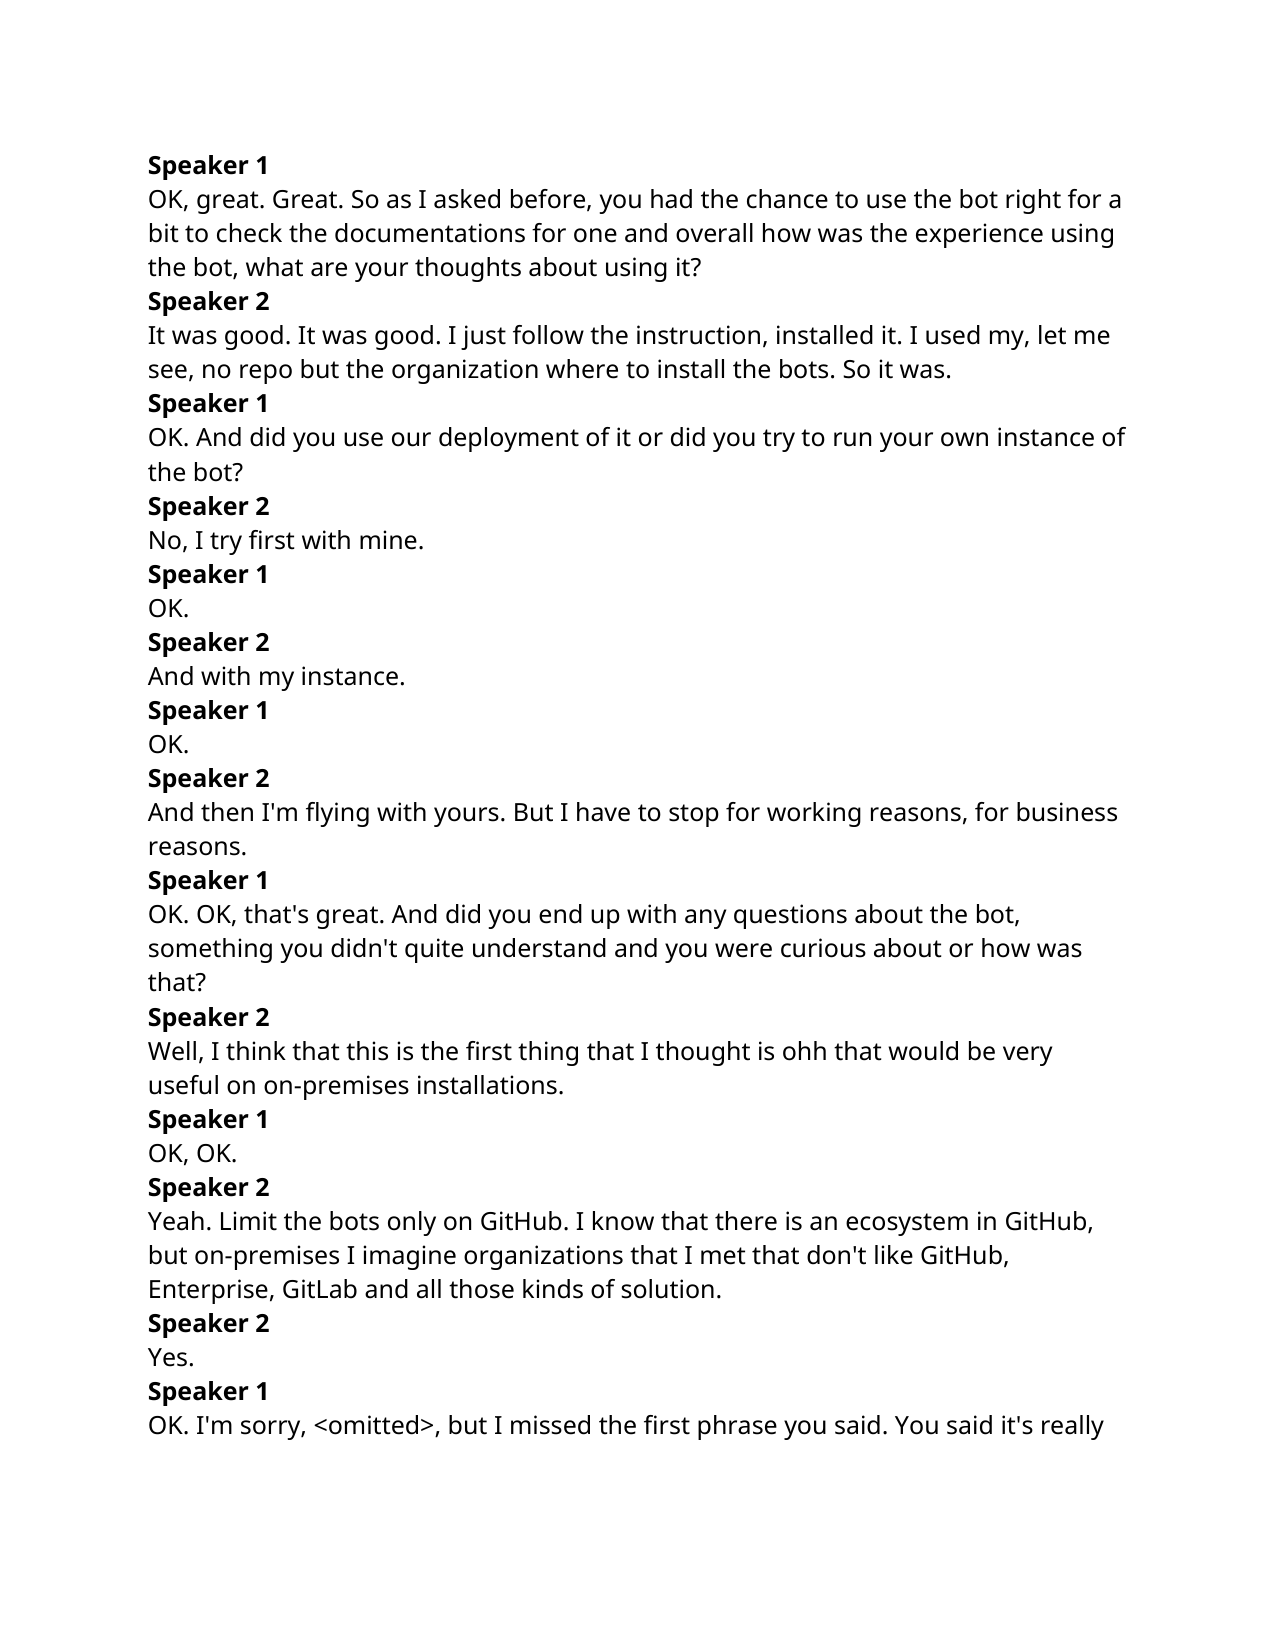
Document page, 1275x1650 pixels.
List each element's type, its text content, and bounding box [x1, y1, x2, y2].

text Speaker 1 OK. [148, 693, 1127, 761]
text Speaker 1 OK. [148, 556, 1127, 624]
text Speaker 2 It was good. It was good. I just follow the instruction, installed it. I used my, let me see, no repo but the organization where to install the bots. So it was. [148, 284, 1127, 386]
text Speaker 1 OK, OK. [148, 1101, 1127, 1169]
text Speaker 2 No, I try first with mine. [148, 488, 1127, 556]
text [148, 1374, 1127, 1442]
text Speaker 1 OK. And did you use our deployment of it or did you try to run your own instance of the bot? [148, 386, 1127, 488]
text Speaker 1 OK, great. Great. So as I asked before, you had the chance to use the bot right for a bit to check the documentations for one and overall how was the experience using the bot, what are your thoughts about using it? [148, 148, 1127, 284]
text Speaker 2 And then I'm flying with yours. But I have to stop for working reasons, for business reasons. [148, 761, 1127, 863]
text Speaker 1 OK. OK, that's great. And did you end up with any questions about the bot, something you didn't quite understand and you were curious about or how was that? [148, 863, 1127, 999]
text Speaker 2 And with my instance. [148, 624, 1127, 693]
text Speaker 2 Yeah. Limit the bots only on GitHub. I know that there is an ecosystem in GitHub, but on-premises I imagine organizations that I met that don't like GitHub, Enterprise, GitLab and all those kinds of solution. [148, 1169, 1127, 1306]
text Speaker 2 Well, I think that this is the first thing that I thought is ohh that would be very useful on on-premises installations. [148, 999, 1127, 1101]
text Speaker 2 Yes. [148, 1306, 1127, 1374]
